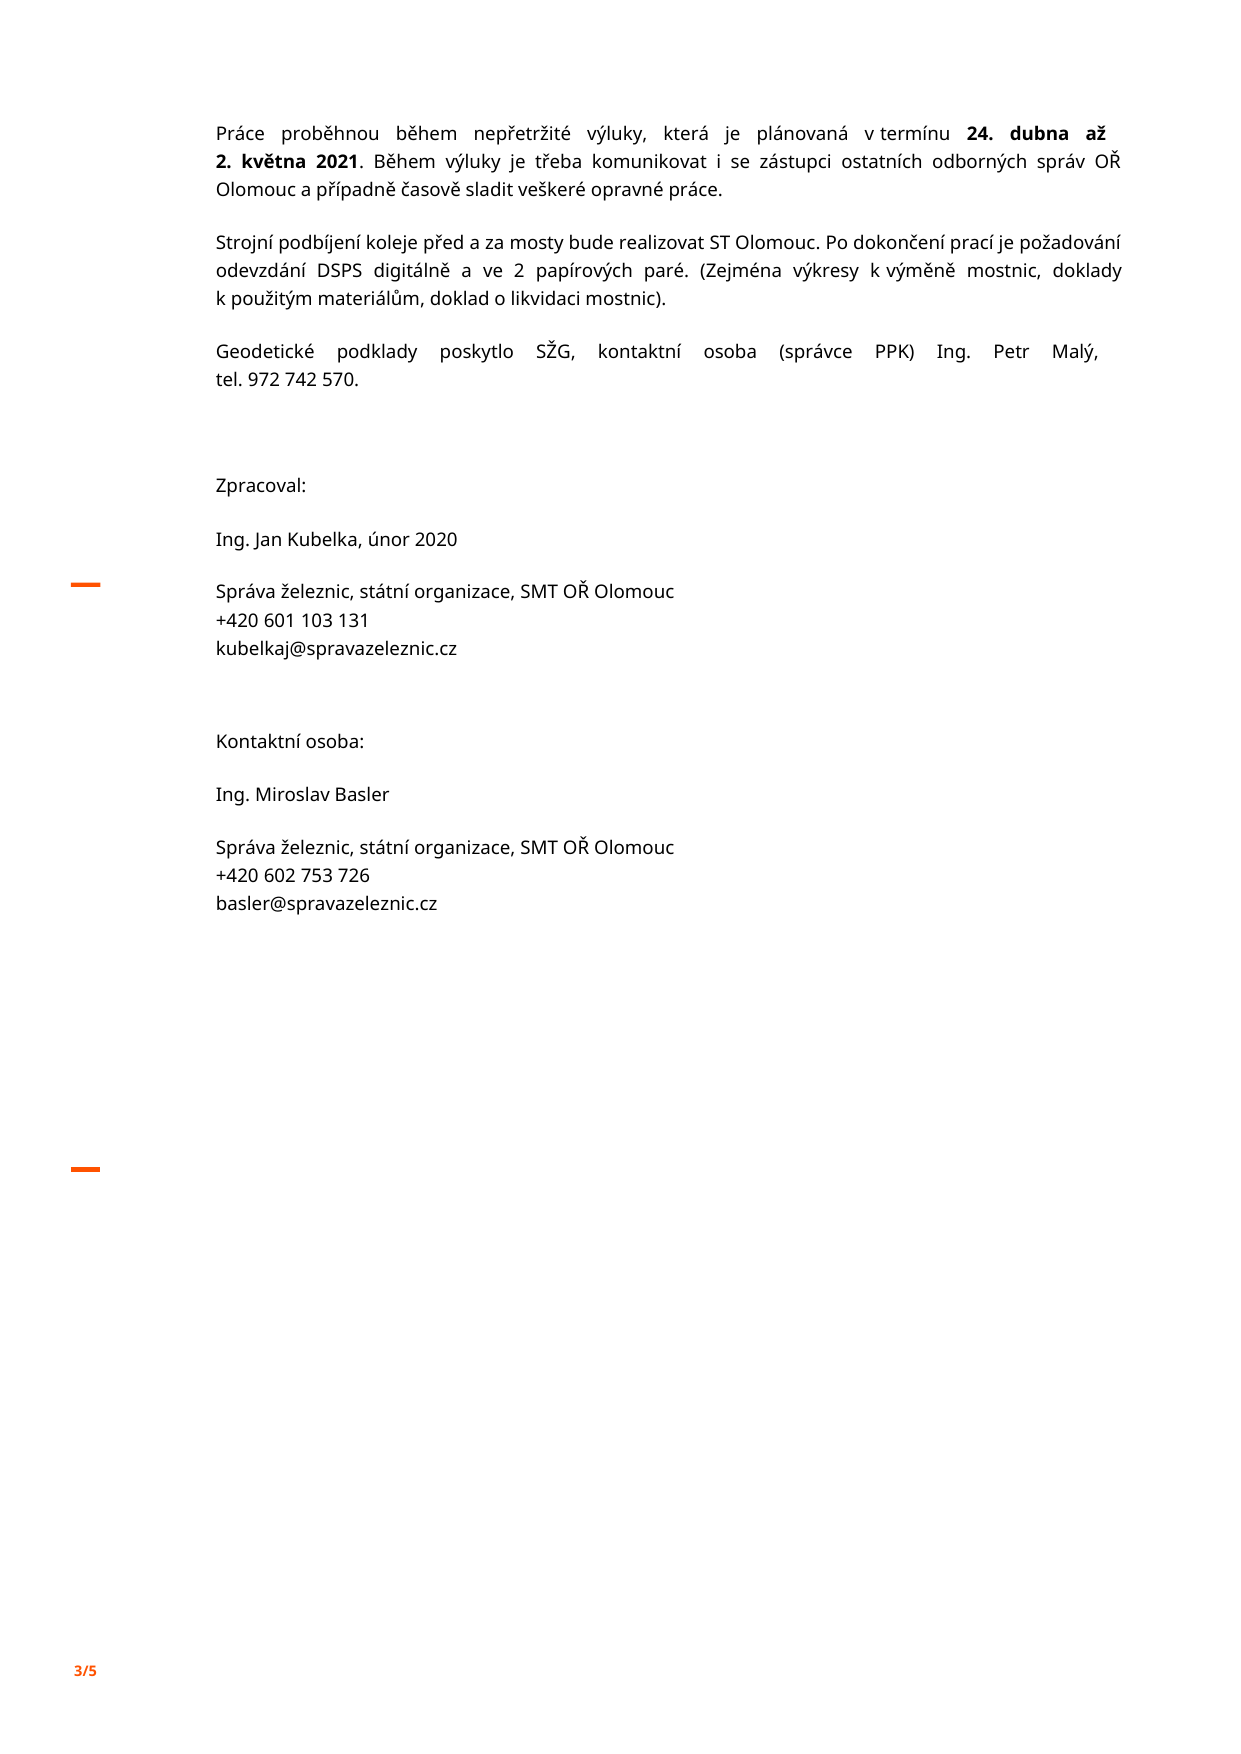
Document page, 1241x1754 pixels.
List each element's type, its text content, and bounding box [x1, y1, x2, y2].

text Správa železnic, státní organizace, SMT OŘ Olomouc +420 601 103 131 kubelkaj@spravazeleznic.cz [216, 579, 1122, 660]
text Strojní podbíjení koleje před a za mosty bude realizovat ST Olomouc. Po dokončení prací je požadování odevzdání DSPS digitálně a ve 2 papírových paré. (Zejména výkresy k výměně mostnic, doklady k použitým materiálům, doklad o likvidaci mostnic). [216, 230, 1122, 311]
text Zpracoval: [216, 473, 1122, 498]
text Práce proběhnou během nepřetržité výluky, která je plánovaná v termínu 24. dubna až 2. května 2021. Během výluky je třeba komunikovat i se zástupci ostatních odborných správ OŘ Olomouc a případně časově sladit veškeré opravné práce. [216, 121, 1122, 202]
text Geodetické podklady poskytlo SŽG, kontaktní osoba (správce PPK) Ing. Petr Malý, tel. 972 742 570. [216, 339, 1122, 392]
text Správa železnic, státní organizace, SMT OŘ Olomouc +420 602 753 726 basler@spravazeleznic.cz [216, 834, 1122, 916]
text Ing. Miroslav Basler [216, 781, 1122, 807]
text Ing. Jan Kubelka, únor 2020 [216, 526, 1122, 551]
text Kontaktní osoba: [216, 728, 1122, 754]
